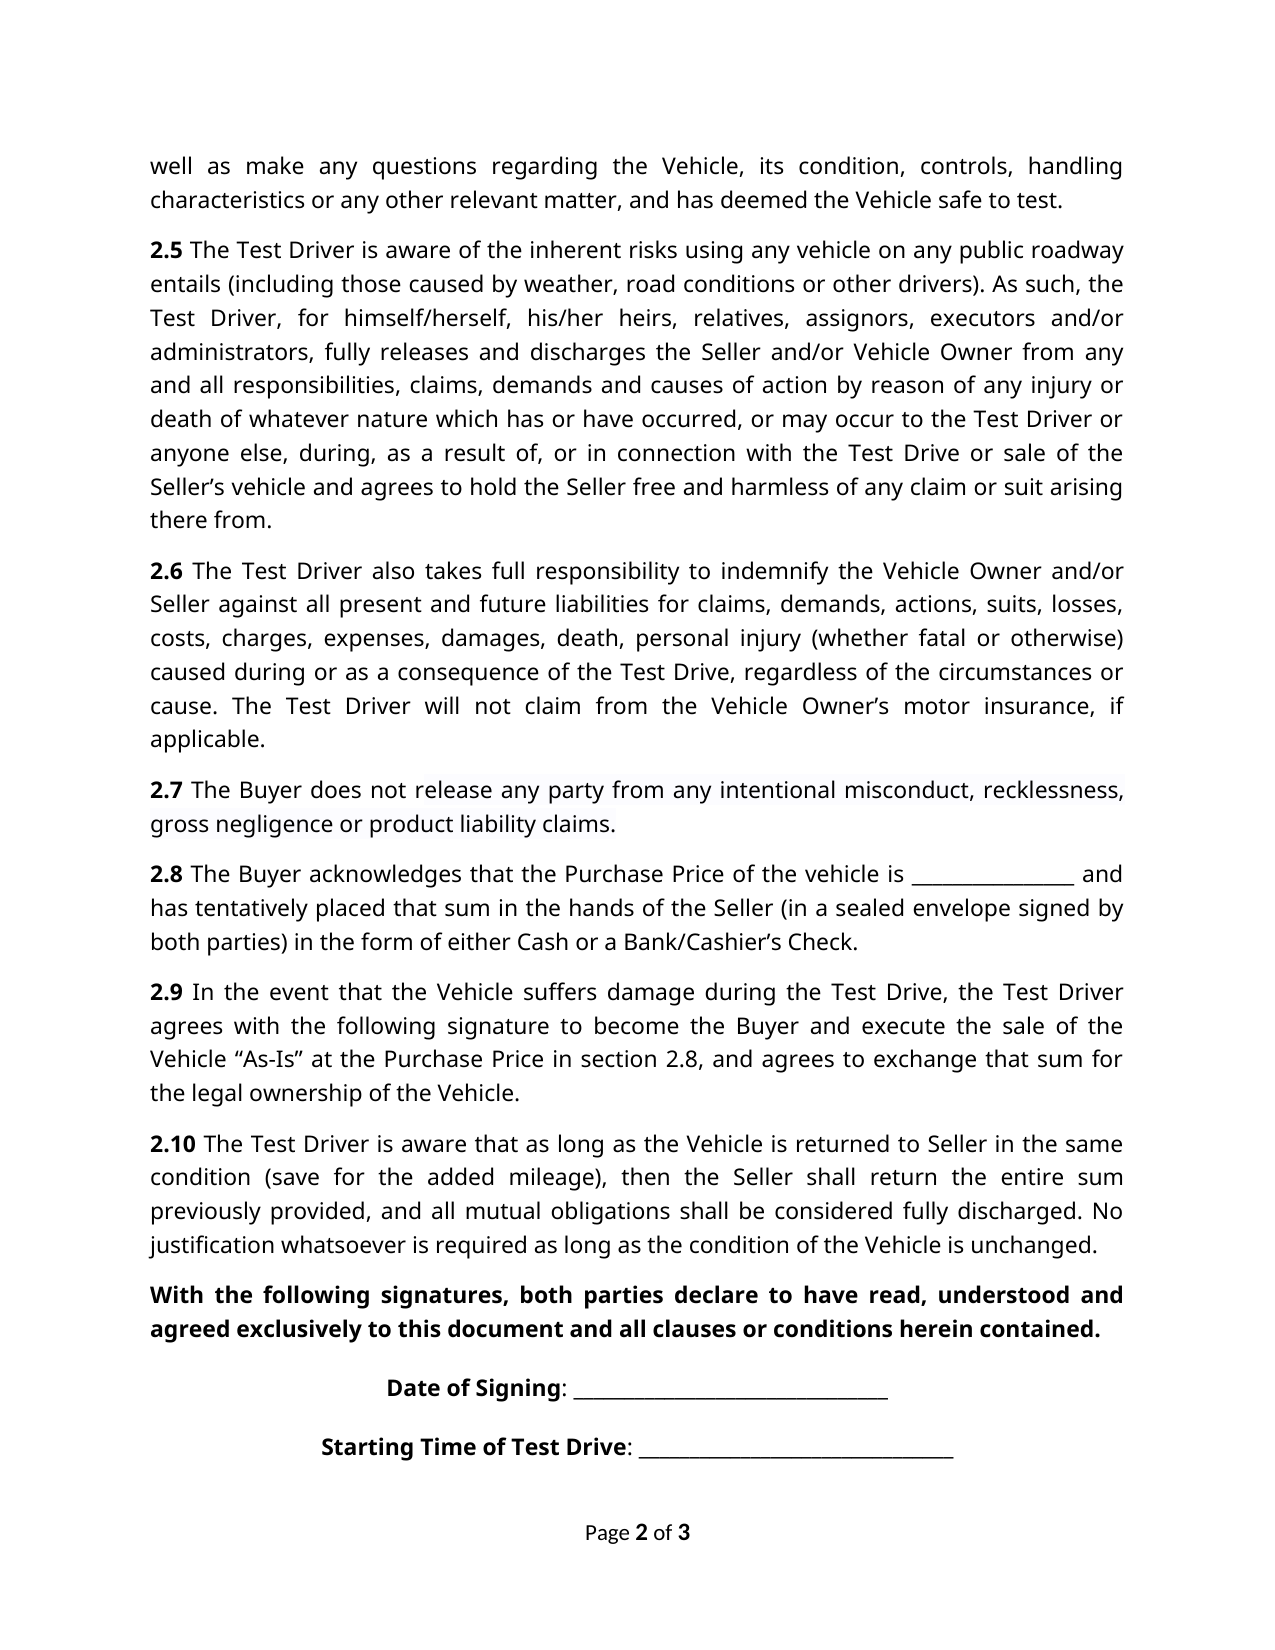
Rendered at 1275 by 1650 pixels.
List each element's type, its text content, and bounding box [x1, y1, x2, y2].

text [150, 150, 1125, 215]
text Date of Signing: _______________________________ [150, 1372, 1125, 1403]
text 2.6 The Test Driver also takes full responsibility to indemnify the Vehicle Owner and/or Seller against all present and future liabilities for claims, demands, actions, suits, losses, costs, charges, expenses, damages, death, personal injury (whether fatal or otherwise) caused during or as a consequence of the Test Drive, regardless of the circumstances or cause. The Test Driver will not claim from the Vehicle Owner’s motor insurance, if applicable. [150, 554, 1125, 754]
text 2.8 The Buyer acknowledges that the Purchase Price of the vehicle is ________________ and has tentatively placed that sum in the hands of the Seller (in a sealed envelope signed by both parties) in the form of either Cash or a Bank/Cashier’s Check. [150, 858, 1125, 957]
text Starting Time of Test Drive: _______________________________ [150, 1430, 1125, 1462]
text With the following signatures, both parties declare to have read, understood and agreed exclusively to this document and all clauses or conditions herein contained. [150, 1279, 1125, 1344]
text 2.10 The Test Driver is aware that as long as the Vehicle is returned to Seller in the same condition (save for the added mileage), then the Seller shall return the entire sum previously provided, and all mutual obligations shall be considered fully discharged. No justification whatsoever is required as long as the condition of the Vehicle is unchanged. [150, 1127, 1125, 1260]
text 2.7 The Buyer does not release any party from any intentional misconduct, recklessness, gross negligence or product liability claims. [150, 774, 1125, 839]
text 2.9 In the event that the Vehicle suffers damage during the Test Drive, the Test Driver agrees with the following signature to become the Buyer and execute the sale of the Vehicle “As-Is” at the Purchase Price in section 2.8, and agrees to exchange that sum for the legal ownership of the Vehicle. [150, 976, 1125, 1108]
text 2.5 The Test Driver is aware of the inherent risks using any vehicle on any public roadway entails (including those caused by weather, road conditions or other drivers). As such, the Test Driver, for himself/herself, his/her heirs, relatives, assignors, executors and/or administrators, fully releases and discharges the Seller and/or Vehicle Owner from any and all responsibilities, claims, demands and causes of action by reason of any injury or death of whatever nature which has or have occurred, or may occur to the Test Driver or anyone else, during, as a result of, or in connection with the Test Drive or sale of the Seller’s vehicle and agrees to hold the Seller free and harmless of any claim or suit arising there from. [150, 234, 1125, 535]
